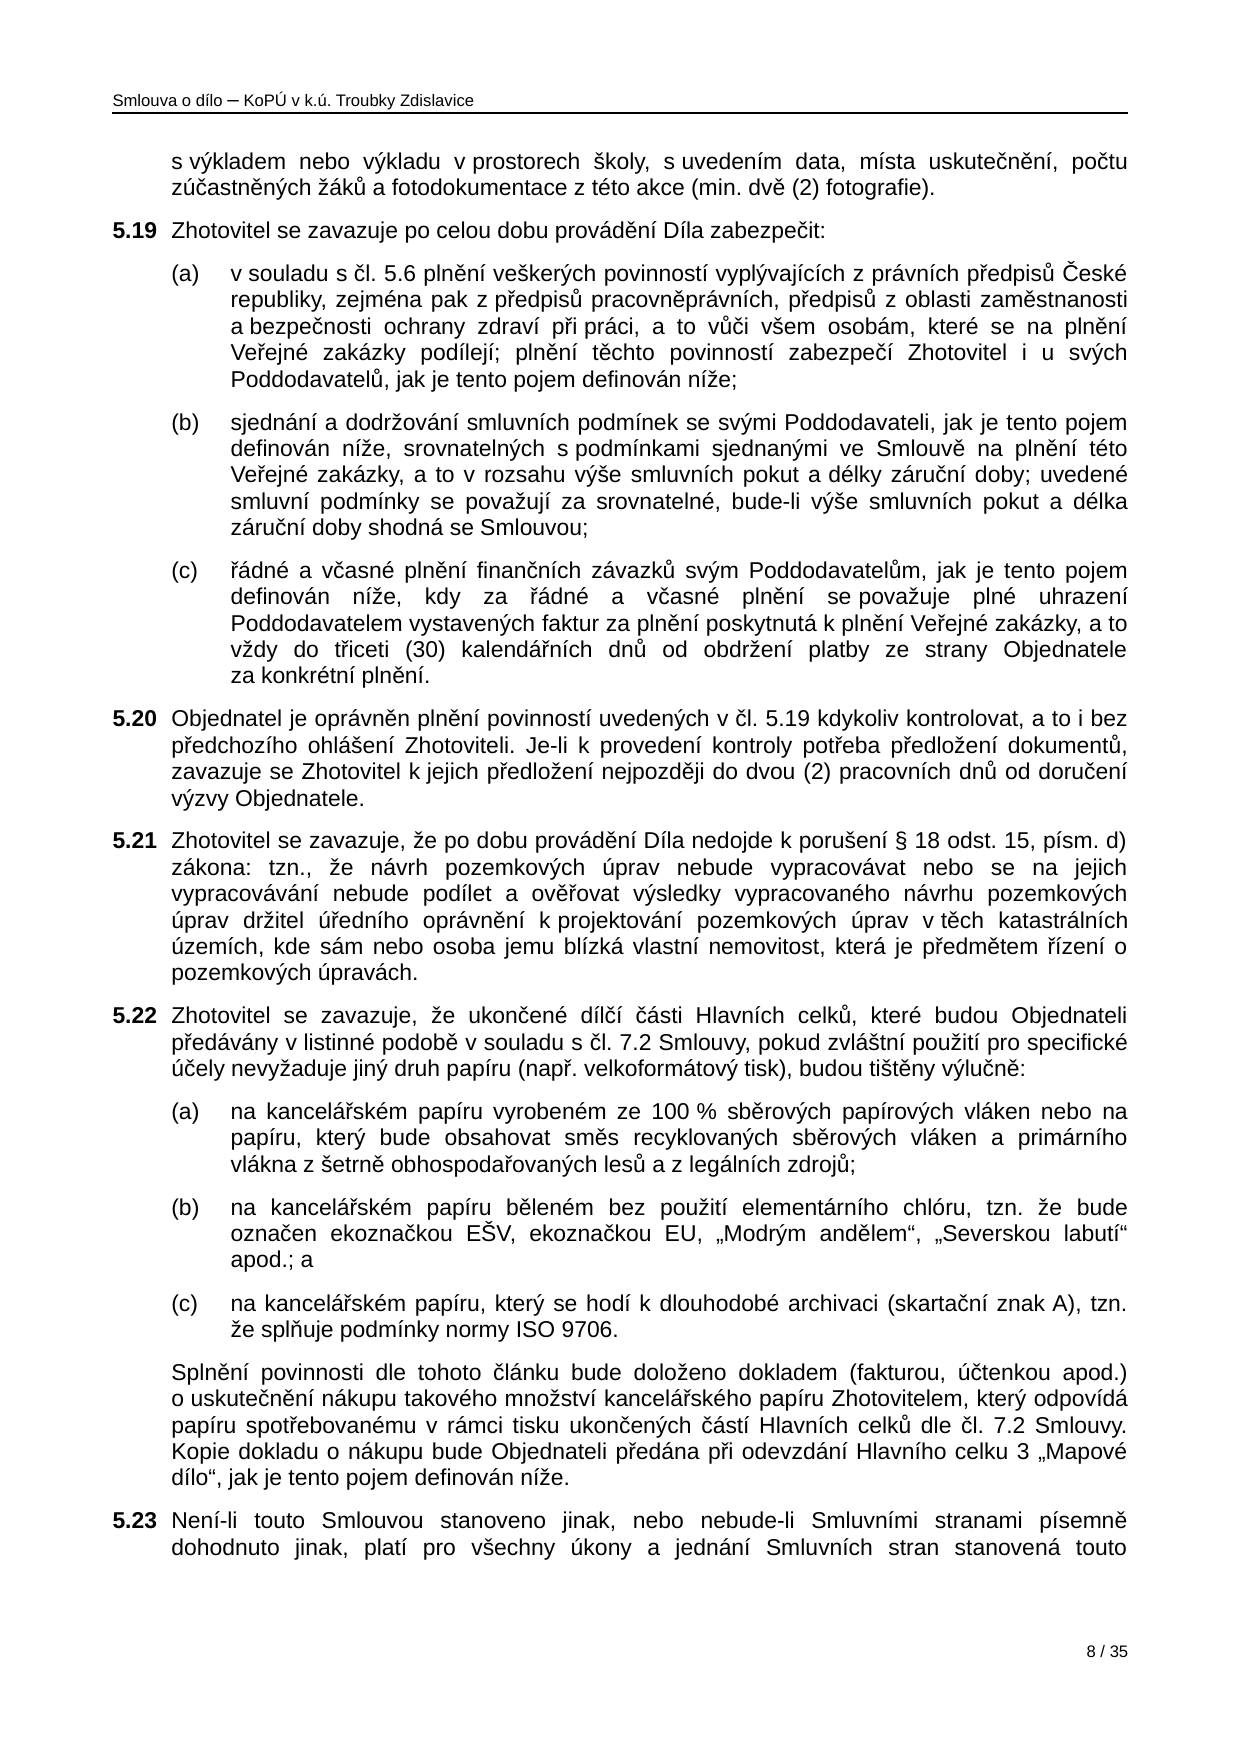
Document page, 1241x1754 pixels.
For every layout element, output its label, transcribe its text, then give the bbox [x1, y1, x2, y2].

text Zhotovitel se zavazuje po celou dobu provádění Díla zabezpečit: [112, 217, 1128, 243]
list sjednání a dodržování smluvních podmínek se svými Poddodavateli, jak je tento pojem definován níže, srovnatelných s podmínkami sjednanými ve Smlouvě na plnění této Veřejné zakázky, a to v rozsahu výše smluvních pokut a délky záruční doby; uvedené smluvní podmínky se považují za srovnatelné, bude-li výše smluvních pokut a délka záruční doby shodná se Smlouvou; [171, 408, 1128, 540]
text Objednatel je oprávněn plnění povinností uvedených v čl. 5.19 kdykoliv kontrolovat, a to i bez předchozího ohlášení Zhotoviteli. Je-li k provedení kontroly potřeba předložení dokumentů, zavazuje se Zhotovitel k jejich předložení nejpozději do dvou (2) pracovních dnů od doručení výzvy Objednatele. [112, 705, 1128, 811]
list řádné a včasné plnění finančních závazků svým Poddodavatelům, jak je tento pojem definován níže, kdy za řádné a včasné plnění se považuje plné uhrazení Poddodavatelem vystavených faktur za plnění poskytnutá k plnění Veřejné zakázky, a to vždy do třiceti (30) kalendářních dnů od obdržení platby ze strany Objednatele za konkrétní plnění. [171, 557, 1128, 689]
list na kancelářském papíru běleném bez použití elementárního chlóru, tzn. že bude označen ekoznačkou EŠV, ekoznačkou EU, „Modrým andělem“, „Severskou labutí“ apod.; a [171, 1194, 1128, 1273]
list na kancelářském papíru, který se hodí k dlouhodobé archivaci (skartační znak A), tzn. že splňuje podmínky normy ISO 9706. [171, 1289, 1128, 1342]
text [112, 1507, 1128, 1560]
list na kancelářském papíru vyrobeném ze 100 % sběrových papírových vláken nebo na papíru, který bude obsahovat směs recyklovaných sběrových vláken a primárního vlákna z šetrně obhospodařovaných lesů a z legálních zdrojů; [171, 1098, 1128, 1177]
text Zhotovitel se zavazuje, že ukončené dílčí části Hlavních celků, které budou Objednateli předávány v listinné podobě v souladu s čl. 7.2 Smlouvy, pokud zvláštní použití pro specifické účely nevyžaduje jiný druh papíru (např. velkoformátový tisk), budou tištěny výlučně: [112, 1002, 1128, 1081]
list v souladu s čl. 5.6 plnění veškerých povinností vyplývajících z právních předpisů České republiky, zejména pak z předpisů pracovněprávních, předpisů z oblasti zaměstnanosti a bezpečnosti ochrany zdraví při práci, a to vůči všem osobám, které se na plnění Veřejné zakázky podílejí; plnění těchto povinností zabezpečí Zhotovitel i u svých Poddodavatelů, jak je tento pojem definován níže; [171, 260, 1128, 392]
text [112, 148, 1128, 200]
list Splnění povinnosti dle tohoto článku bude doloženo dokladem (fakturou, účtenkou apod.) o uskutečnění nákupu takového množství kancelářského papíru Zhotovitelem, který odpovídá papíru spotřebovanému v rámci tisku ukončených částí Hlavních celků dle čl. 7.2 Smlouvy. Kopie dokladu o nákupu bude Objednateli předána při odevzdání Hlavního celku 3 „Mapové dílo“, jak je tento pojem definován níže. [171, 1359, 1128, 1491]
text Zhotovitel se zavazuje, že po dobu provádění Díla nedojde k porušení § 18 odst. 15, písm. d) zákona: tzn., že návrh pozemkových úprav nebude vypracovávat nebo se na jejich vypracovávání nebude podílet a ověřovat výsledky vypracovaného návrhu pozemkových úprav držitel úředního oprávnění k projektování pozemkových úprav v těch katastrálních územích, kde sám nebo osoba jemu blízká vlastní nemovitost, která je předmětem řízení o pozemkových úpravách. [112, 827, 1128, 986]
